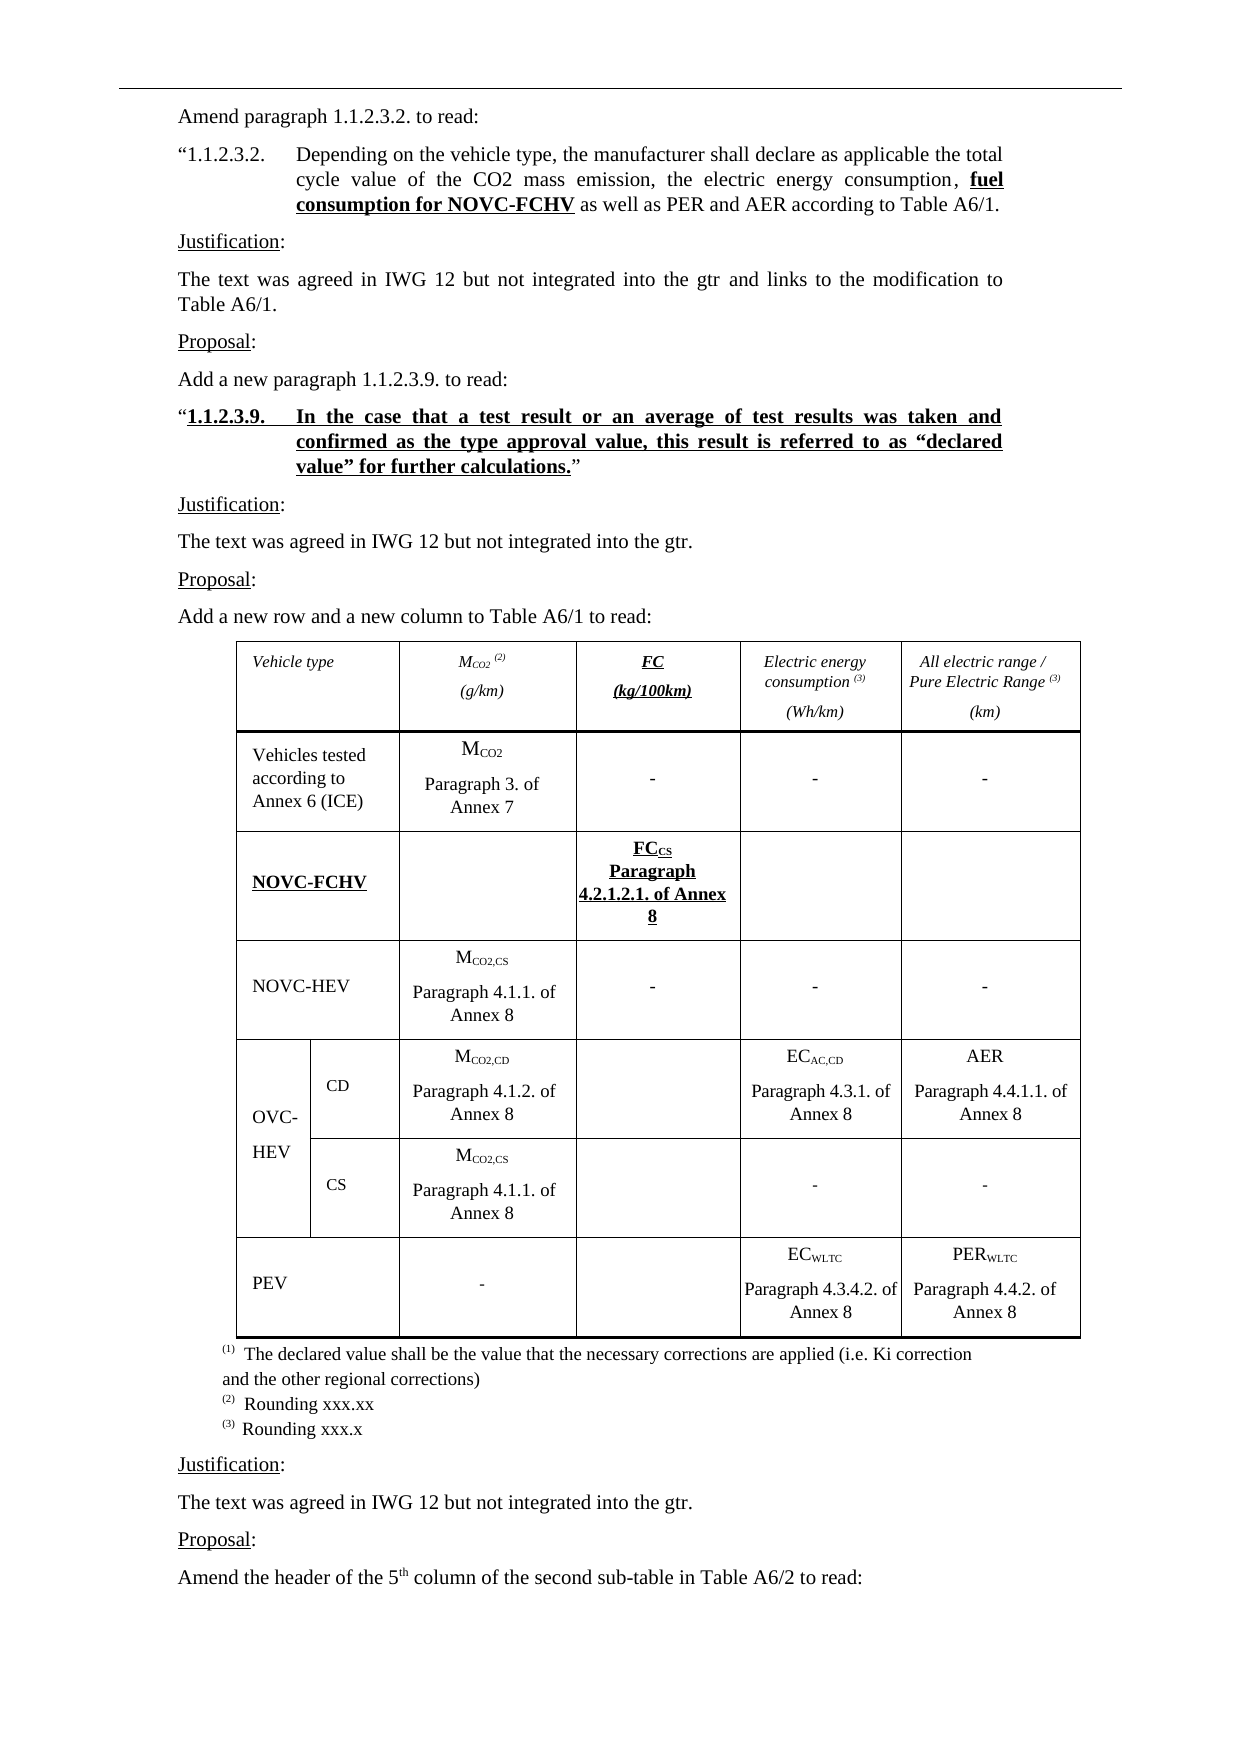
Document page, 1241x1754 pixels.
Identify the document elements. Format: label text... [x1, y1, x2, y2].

table_cell [577, 1040, 740, 1138]
table_cell - [741, 1139, 901, 1237]
table_header FC (kg/100km) [577, 642, 740, 729]
table_header All electric range / Pure Electric Range (3) (km) [902, 642, 1080, 729]
table_cell ECAC,CD Paragraph 4.3.1. of Annex 8 [741, 1040, 901, 1138]
table_cell - [577, 941, 740, 1039]
text Proposal: [178, 328, 1003, 353]
table_cell ECWLTC Paragraph 4.3.4.2. of Annex 8 [741, 1238, 901, 1336]
text “1.1.2.3.2. Depending on the vehicle type, the manufacturer shall declare as applicable the total cycle value of the CO2 mass emission, the electric energy consumption, fuel consumption for NOVC-FCHV as well as PER and AER according to Table A6/1. [178, 141, 1003, 216]
table_cell - [400, 1238, 576, 1336]
text Amend the header of the 5th column of the second sub-table in Table A6/2 to read: [177, 1564, 1063, 1589]
text Justification: [178, 1451, 1003, 1476]
table_cell - [741, 733, 901, 831]
text Amend paragraph 1.1.2.3.2. to read: [178, 103, 1003, 128]
table_cell CD [311, 1040, 399, 1138]
table_header MCO2 (2) (g/km) [400, 642, 576, 729]
table_cell - [902, 1139, 1080, 1237]
text Justification: [178, 491, 1003, 516]
text (1) The declared value shall be the value that the necessary corrections are applied (i.e. Ki correction and the other regional corrections) [222, 1339, 1003, 1389]
table_cell MCO2,CD Paragraph 4.1.2. of Annex 8 [400, 1040, 576, 1138]
table_cell MCO2,CS Paragraph 4.1.1. of Annex 8 [400, 1139, 576, 1237]
table_header Electric energy consumption (3) (Wh/km) [741, 642, 901, 729]
table_cell [400, 832, 576, 940]
table_cell PERWLTC Paragraph 4.4.2. of Annex 8 [902, 1238, 1080, 1336]
text (2) Rounding xxx.xx [222, 1389, 1122, 1414]
table_cell OVC- HEV [237, 1040, 310, 1237]
text Add a new paragraph 1.1.2.3.9. to read: [178, 366, 1003, 391]
table_cell PEV [237, 1238, 399, 1336]
table_cell - [577, 733, 740, 831]
table_cell CS [311, 1139, 399, 1237]
table_cell AER Paragraph 4.4.1.1. of Annex 8 [902, 1040, 1080, 1138]
table_cell NOVC-FCHV [237, 832, 399, 940]
table_cell [741, 832, 901, 940]
text Justification: [178, 228, 1003, 253]
text The text was agreed in IWG 12 but not integrated into the gtr. [178, 1489, 1003, 1514]
text Proposal: [178, 566, 1003, 591]
table_header Vehicle type [237, 642, 399, 729]
table_cell - [741, 941, 901, 1039]
table_cell - [902, 733, 1080, 831]
text (3) Rounding xxx.x [222, 1414, 1003, 1439]
text Add a new row and a new column to Table A6/1 to read: [178, 603, 1003, 628]
table_cell Vehicles tested according to Annex 6 (ICE) [237, 733, 399, 831]
text Proposal: [178, 1526, 1003, 1551]
table_cell FCCS Paragraph 4.2.1.2.1. of Annex 8 [577, 832, 740, 940]
table_cell [577, 1139, 740, 1237]
table_cell NOVC-HEV [237, 941, 399, 1039]
text The text was agreed in IWG 12 but not integrated into the gtr. [178, 528, 1003, 553]
table_cell - [902, 941, 1080, 1039]
text The text was agreed in IWG 12 but not integrated into the gtr and links to the modification to Table A6/1. [178, 266, 1003, 316]
table_cell [902, 832, 1080, 940]
table_cell [577, 1238, 740, 1336]
table_cell MCO2,CS Paragraph 4.1.1. of Annex 8 [400, 941, 576, 1039]
table_cell MCO2 Paragraph 3. of Annex 7 [400, 733, 576, 831]
text “1.1.2.3.9. In the case that a test result or an average of test results was taken and confirmed as the type approval value, this result is referred to as “declared value” for further calculations.” [178, 403, 1003, 478]
